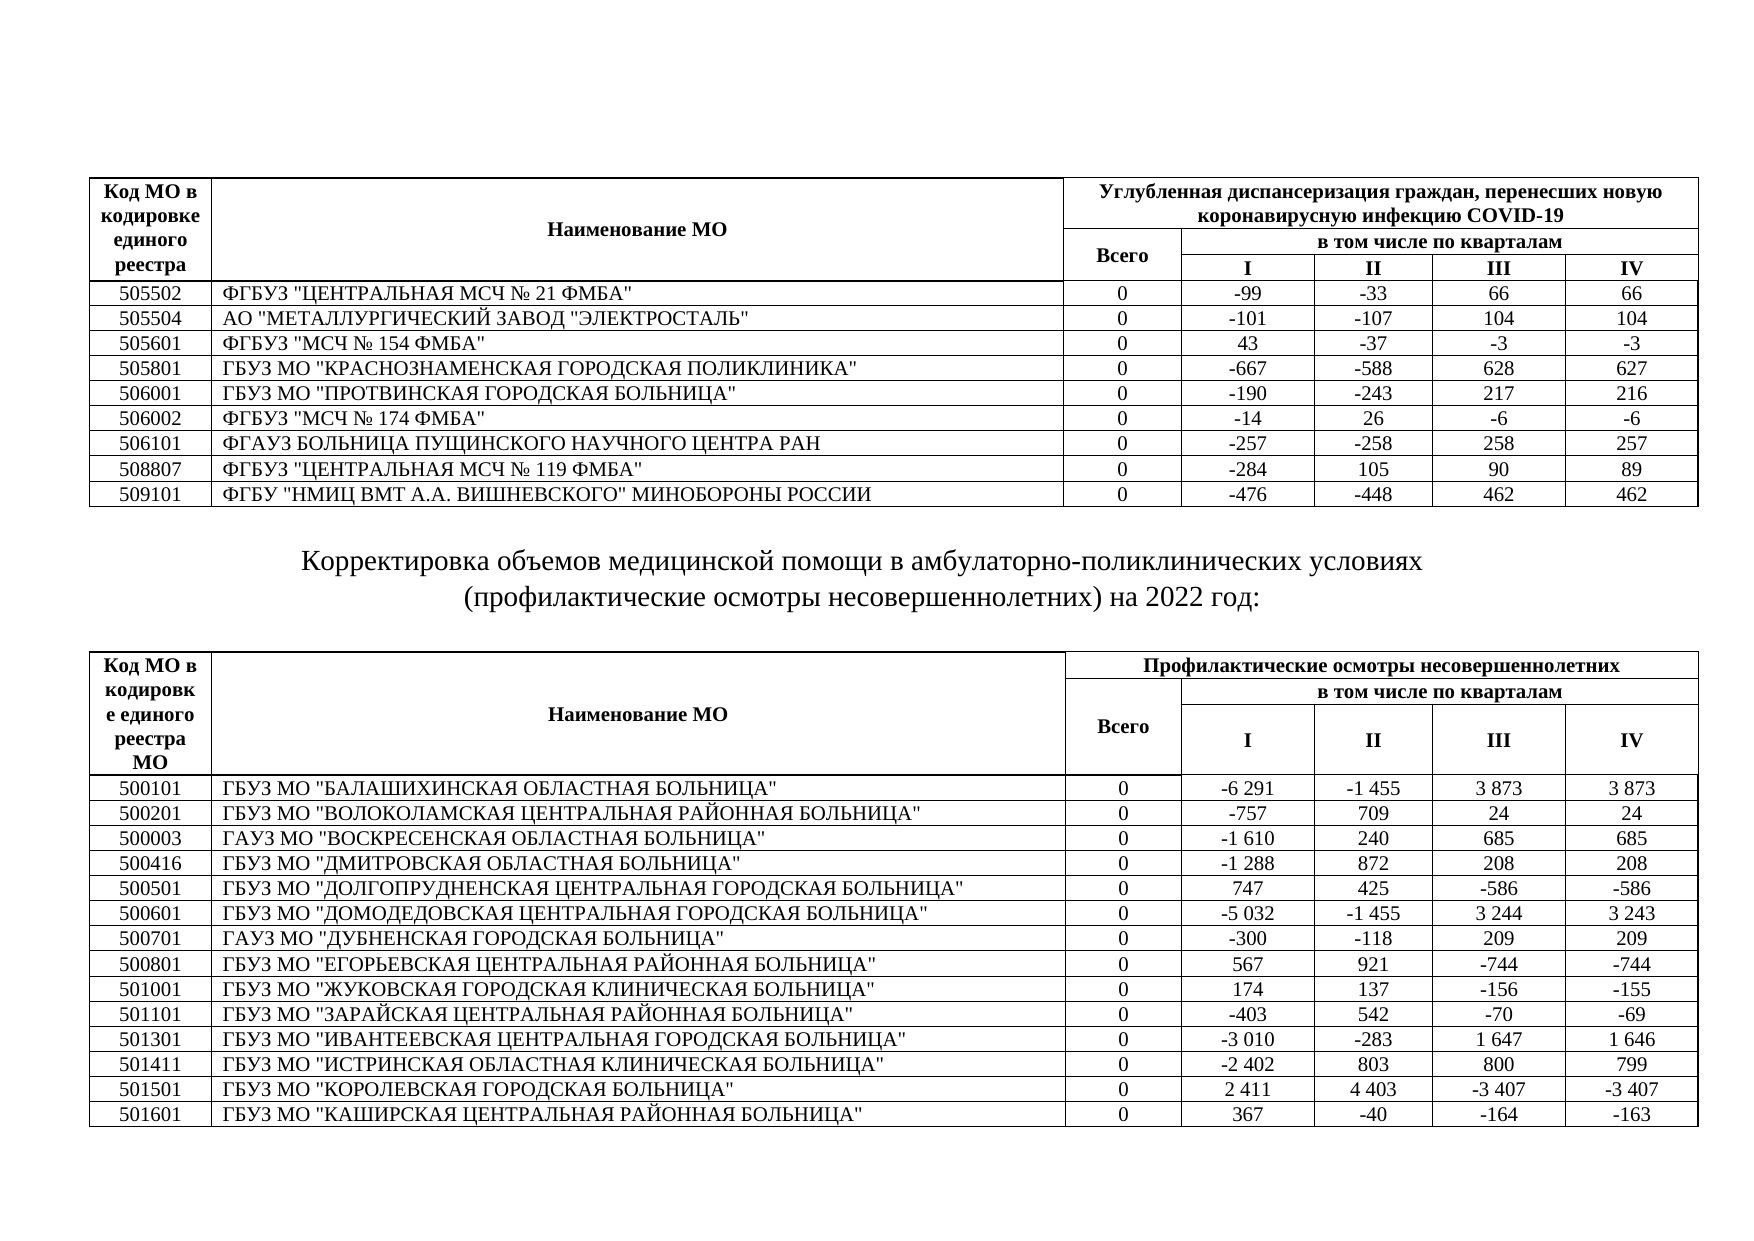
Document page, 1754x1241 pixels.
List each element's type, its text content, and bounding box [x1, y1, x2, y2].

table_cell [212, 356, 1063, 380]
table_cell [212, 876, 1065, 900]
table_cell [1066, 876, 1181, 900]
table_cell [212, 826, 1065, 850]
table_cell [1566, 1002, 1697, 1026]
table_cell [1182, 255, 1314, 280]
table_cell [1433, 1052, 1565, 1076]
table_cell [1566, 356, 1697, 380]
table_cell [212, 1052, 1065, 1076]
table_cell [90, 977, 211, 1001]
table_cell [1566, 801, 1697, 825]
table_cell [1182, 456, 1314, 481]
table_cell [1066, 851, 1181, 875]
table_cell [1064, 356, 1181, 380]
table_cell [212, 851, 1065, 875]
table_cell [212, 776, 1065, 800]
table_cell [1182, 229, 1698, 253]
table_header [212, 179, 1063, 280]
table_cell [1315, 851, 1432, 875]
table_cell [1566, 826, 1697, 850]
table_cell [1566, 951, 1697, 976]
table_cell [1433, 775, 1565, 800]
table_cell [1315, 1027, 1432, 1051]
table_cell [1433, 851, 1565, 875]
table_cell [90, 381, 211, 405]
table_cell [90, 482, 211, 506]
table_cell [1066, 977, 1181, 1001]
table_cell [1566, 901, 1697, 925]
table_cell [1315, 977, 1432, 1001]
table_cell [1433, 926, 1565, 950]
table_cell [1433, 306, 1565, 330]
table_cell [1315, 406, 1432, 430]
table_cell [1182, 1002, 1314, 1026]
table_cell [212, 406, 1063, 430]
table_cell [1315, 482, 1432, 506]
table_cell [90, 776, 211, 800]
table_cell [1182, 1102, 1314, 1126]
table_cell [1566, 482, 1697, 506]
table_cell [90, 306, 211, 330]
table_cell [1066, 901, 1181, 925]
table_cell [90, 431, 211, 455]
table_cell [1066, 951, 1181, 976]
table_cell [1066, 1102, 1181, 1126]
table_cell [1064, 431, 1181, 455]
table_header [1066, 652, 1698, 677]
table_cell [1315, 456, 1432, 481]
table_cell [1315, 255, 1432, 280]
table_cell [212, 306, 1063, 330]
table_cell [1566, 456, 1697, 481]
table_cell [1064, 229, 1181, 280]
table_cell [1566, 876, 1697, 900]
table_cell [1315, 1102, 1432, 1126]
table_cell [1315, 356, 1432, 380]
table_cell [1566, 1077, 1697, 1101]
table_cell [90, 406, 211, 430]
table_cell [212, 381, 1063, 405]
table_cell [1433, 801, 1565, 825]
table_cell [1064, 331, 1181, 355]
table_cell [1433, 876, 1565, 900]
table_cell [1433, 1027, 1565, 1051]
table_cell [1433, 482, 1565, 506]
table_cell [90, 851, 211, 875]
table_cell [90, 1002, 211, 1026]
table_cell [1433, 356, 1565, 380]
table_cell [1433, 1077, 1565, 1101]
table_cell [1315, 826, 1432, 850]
text Корректировка объемов медицинской помощи в амбулаторно-поликлинических условиях [89, 543, 1636, 576]
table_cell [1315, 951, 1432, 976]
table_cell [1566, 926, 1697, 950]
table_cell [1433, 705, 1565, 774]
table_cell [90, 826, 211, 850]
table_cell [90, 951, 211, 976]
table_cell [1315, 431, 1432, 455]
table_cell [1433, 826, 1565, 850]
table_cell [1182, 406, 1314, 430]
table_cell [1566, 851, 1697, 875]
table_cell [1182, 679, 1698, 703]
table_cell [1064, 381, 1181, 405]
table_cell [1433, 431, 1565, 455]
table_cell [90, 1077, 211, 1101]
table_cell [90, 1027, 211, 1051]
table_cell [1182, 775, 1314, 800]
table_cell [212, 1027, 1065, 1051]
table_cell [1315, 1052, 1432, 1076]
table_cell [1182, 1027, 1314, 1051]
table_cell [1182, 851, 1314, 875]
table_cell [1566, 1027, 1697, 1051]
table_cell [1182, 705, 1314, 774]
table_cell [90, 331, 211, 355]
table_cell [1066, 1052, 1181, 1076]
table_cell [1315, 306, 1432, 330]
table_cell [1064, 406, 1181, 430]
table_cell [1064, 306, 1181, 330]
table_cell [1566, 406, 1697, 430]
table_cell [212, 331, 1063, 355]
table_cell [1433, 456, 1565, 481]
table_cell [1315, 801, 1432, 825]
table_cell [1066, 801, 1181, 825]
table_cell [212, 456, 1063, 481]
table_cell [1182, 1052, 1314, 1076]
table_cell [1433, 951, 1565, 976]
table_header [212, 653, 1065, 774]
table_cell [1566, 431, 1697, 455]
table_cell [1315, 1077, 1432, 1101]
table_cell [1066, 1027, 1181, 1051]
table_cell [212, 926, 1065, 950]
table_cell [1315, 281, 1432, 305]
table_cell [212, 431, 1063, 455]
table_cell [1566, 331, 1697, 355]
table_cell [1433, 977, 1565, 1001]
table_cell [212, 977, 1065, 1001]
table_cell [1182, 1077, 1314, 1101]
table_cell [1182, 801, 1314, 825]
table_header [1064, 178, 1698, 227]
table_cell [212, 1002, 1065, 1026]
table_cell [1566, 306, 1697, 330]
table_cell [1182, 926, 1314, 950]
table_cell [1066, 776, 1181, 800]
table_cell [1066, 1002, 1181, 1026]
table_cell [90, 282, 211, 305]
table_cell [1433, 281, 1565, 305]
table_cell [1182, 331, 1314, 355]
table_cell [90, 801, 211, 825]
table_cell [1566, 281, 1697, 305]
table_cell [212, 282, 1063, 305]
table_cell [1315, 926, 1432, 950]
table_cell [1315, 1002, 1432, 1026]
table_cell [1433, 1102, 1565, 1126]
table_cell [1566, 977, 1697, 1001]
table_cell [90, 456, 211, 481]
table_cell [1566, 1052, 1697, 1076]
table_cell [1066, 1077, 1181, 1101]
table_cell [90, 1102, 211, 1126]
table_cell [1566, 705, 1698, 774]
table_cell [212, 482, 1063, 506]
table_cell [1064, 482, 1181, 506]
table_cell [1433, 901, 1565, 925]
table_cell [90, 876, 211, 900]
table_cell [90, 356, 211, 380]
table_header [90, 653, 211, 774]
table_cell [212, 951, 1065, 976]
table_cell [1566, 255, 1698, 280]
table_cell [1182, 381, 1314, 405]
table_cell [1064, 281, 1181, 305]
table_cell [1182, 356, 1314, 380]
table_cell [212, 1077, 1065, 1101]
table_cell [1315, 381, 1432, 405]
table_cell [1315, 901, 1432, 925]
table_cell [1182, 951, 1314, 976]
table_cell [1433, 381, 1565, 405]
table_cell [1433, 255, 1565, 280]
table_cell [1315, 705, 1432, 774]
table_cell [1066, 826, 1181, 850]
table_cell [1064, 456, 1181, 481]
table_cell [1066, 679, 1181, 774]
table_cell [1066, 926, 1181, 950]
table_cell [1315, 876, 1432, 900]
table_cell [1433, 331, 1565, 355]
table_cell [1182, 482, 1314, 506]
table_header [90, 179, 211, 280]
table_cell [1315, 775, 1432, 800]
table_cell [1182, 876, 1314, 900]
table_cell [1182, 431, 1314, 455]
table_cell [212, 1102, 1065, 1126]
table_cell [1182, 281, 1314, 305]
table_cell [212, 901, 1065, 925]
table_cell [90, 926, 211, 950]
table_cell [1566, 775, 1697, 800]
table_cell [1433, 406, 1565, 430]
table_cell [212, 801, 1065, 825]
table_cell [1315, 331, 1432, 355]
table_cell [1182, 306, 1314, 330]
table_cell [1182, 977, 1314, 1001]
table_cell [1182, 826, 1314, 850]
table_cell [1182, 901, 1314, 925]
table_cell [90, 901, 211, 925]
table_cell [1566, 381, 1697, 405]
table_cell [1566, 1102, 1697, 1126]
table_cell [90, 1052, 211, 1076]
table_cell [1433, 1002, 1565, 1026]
text (профилактические осмотры несовершеннолетних) на 2022 год: [89, 579, 1636, 612]
